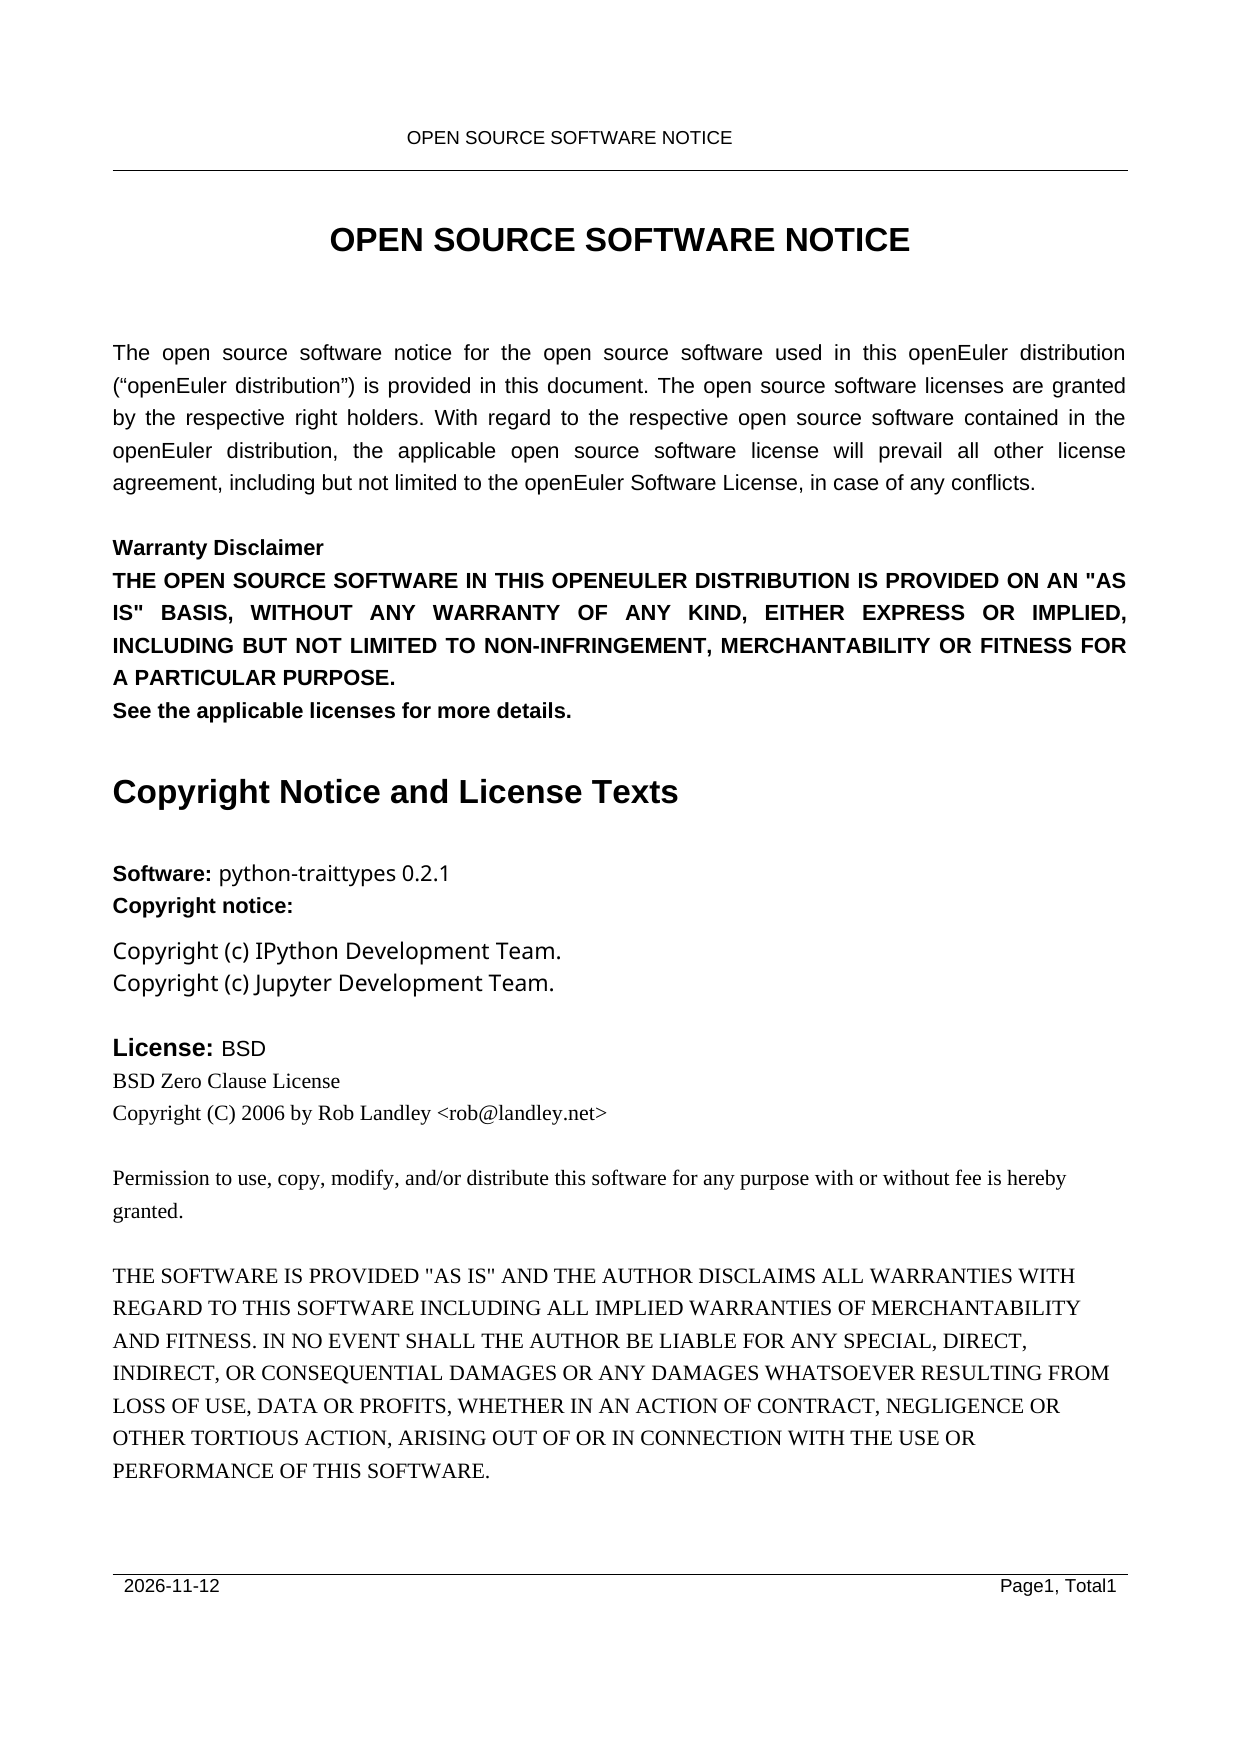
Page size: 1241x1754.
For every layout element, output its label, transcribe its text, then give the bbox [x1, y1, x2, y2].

text Warranty Disclaimer [112, 531, 1128, 564]
text OPEN SOURCE SOFTWARE NOTICE [112, 206, 1128, 271]
text Copyright (c) IPython Development Team. Copyright (c) Jupyter Development Team. [112, 934, 1128, 1031]
text The open source software notice for the open source software used in this openEuler distribution (“openEuler distribution”) is provided in this document. The open source software licenses are granted by the respective right holders. With regard to the respective open source software contained in the openEuler distribution, the applicable open source software license will prevail all other license agreement, including but not limited to the openEuler Software License, in case of any conflicts. [112, 336, 1128, 499]
text Copyright notice: [112, 889, 1128, 921]
text License: BSD [112, 1031, 1128, 1064]
text THE OPEN SOURCE SOFTWARE IN THIS OPENEULER DISTRIBUTION IS PROVIDED ON AN "AS IS" BASIS, WITHOUT ANY WARRANTY OF ANY KIND, EITHER EXPRESS OR IMPLIED, INCLUDING BUT NOT LIMITED TO NON-INFRINGEMENT, MERCHANTABILITY OR FITNESS FOR A PARTICULAR PURPOSE. See the applicable licenses for more details. [112, 564, 1128, 726]
text BSD Zero Clause License Copyright (C) 2006 by Rob Landley <rob@landley.net> Permission to use, copy, modify, and/or distribute this software for any purpose with or without fee is hereby granted. THE SOFTWARE IS PROVIDED "AS IS" AND THE AUTHOR DISCLAIMS ALL WARRANTIES WITH REGARD TO THIS SOFTWARE INCLUDING ALL IMPLIED WARRANTIES OF MERCHANTABILITY AND FITNESS. IN NO EVENT SHALL THE AUTHOR BE LIABLE FOR ANY SPECIAL, DIRECT, INDIRECT, OR CONSEQUENTIAL DAMAGES OR ANY DAMAGES WHATSOEVER RESULTING FROM LOSS OF USE, DATA OR PROFITS, WHETHER IN AN ACTION OF CONTRACT, NEGLIGENCE OR OTHER TORTIOUS ACTION, ARISING OUT OF OR IN CONNECTION WITH THE USE OR PERFORMANCE OF THIS SOFTWARE. [112, 1064, 1128, 1519]
text Copyright Notice and License Texts [112, 759, 1128, 824]
title Software: python-traittypes 0.2.1 [112, 856, 1128, 889]
